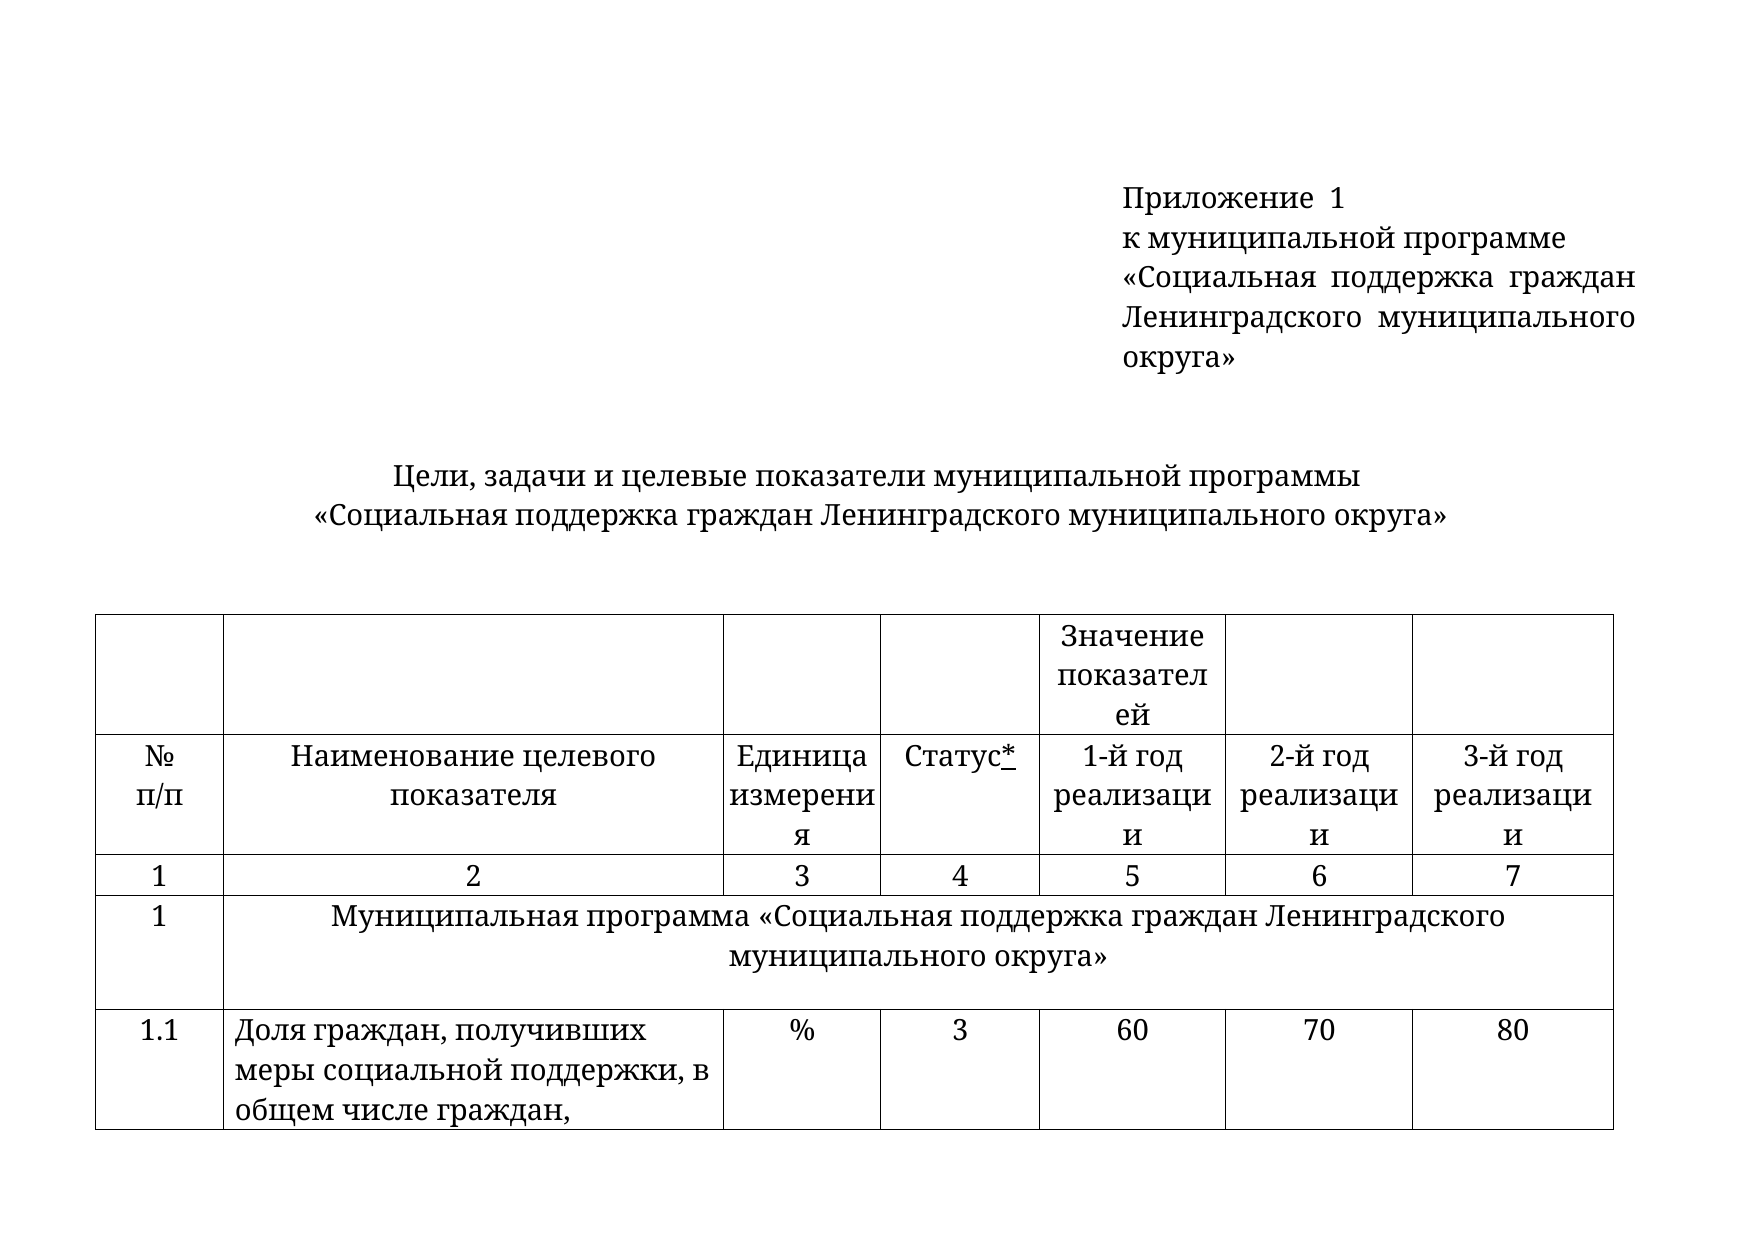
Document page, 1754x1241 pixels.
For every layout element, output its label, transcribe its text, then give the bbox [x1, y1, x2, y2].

table_header [881, 615, 1039, 734]
table_cell Статус* [881, 735, 1039, 854]
table_cell 7 [1413, 855, 1613, 895]
text «Социальная поддержка граждан Ленинградского муниципального округа» [118, 495, 1636, 534]
table_cell % [724, 1010, 880, 1129]
table_cell Доля граждан, получивших меры социальной поддержки, в общем числе граждан, обратившихся за получением мер социальной поддержки [571, 1010, 723, 1129]
table_cell Единица измерения [724, 735, 880, 854]
table_cell 3 [724, 855, 880, 895]
text Цели, задачи и целевые показатели муниципальной программы [118, 455, 1636, 495]
table_header [224, 615, 723, 734]
table_cell 70 [1226, 1010, 1412, 1129]
table_cell № п/п [96, 735, 223, 854]
table_cell 4 [881, 855, 1039, 895]
table_cell 60 [1040, 1010, 1225, 1129]
table_header Значение показателей [1040, 615, 1225, 734]
table_header [96, 615, 223, 734]
table_header [1226, 615, 1412, 734]
table_cell 5 [1040, 855, 1225, 895]
text к муниципальной программе [1122, 217, 1636, 257]
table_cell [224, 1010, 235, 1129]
table_cell Наименование целевого показателя [224, 735, 723, 854]
table_cell 1 [96, 855, 223, 895]
table_cell 1 [96, 896, 223, 1009]
table_header [724, 615, 880, 734]
text Приложение 1 [1122, 177, 1636, 217]
table_cell 3-й год реализации [1413, 735, 1613, 854]
table_cell 2-й год реализации [1226, 735, 1412, 854]
table_cell 1-й год реализации [1040, 735, 1225, 854]
table_cell Муниципальная программа «Социальная поддержка граждан Ленинградского муниципального округа» [224, 896, 1613, 1009]
table_cell 1.1 [96, 1010, 223, 1129]
table_cell 80 [1413, 1010, 1613, 1129]
table_cell 2 [224, 855, 723, 895]
table_cell 6 [1226, 855, 1412, 895]
table_cell 3 [881, 1010, 1039, 1129]
text «Социальная поддержка граждан Ленинградского муниципального округа» [1122, 257, 1636, 376]
table_header [1413, 615, 1613, 734]
